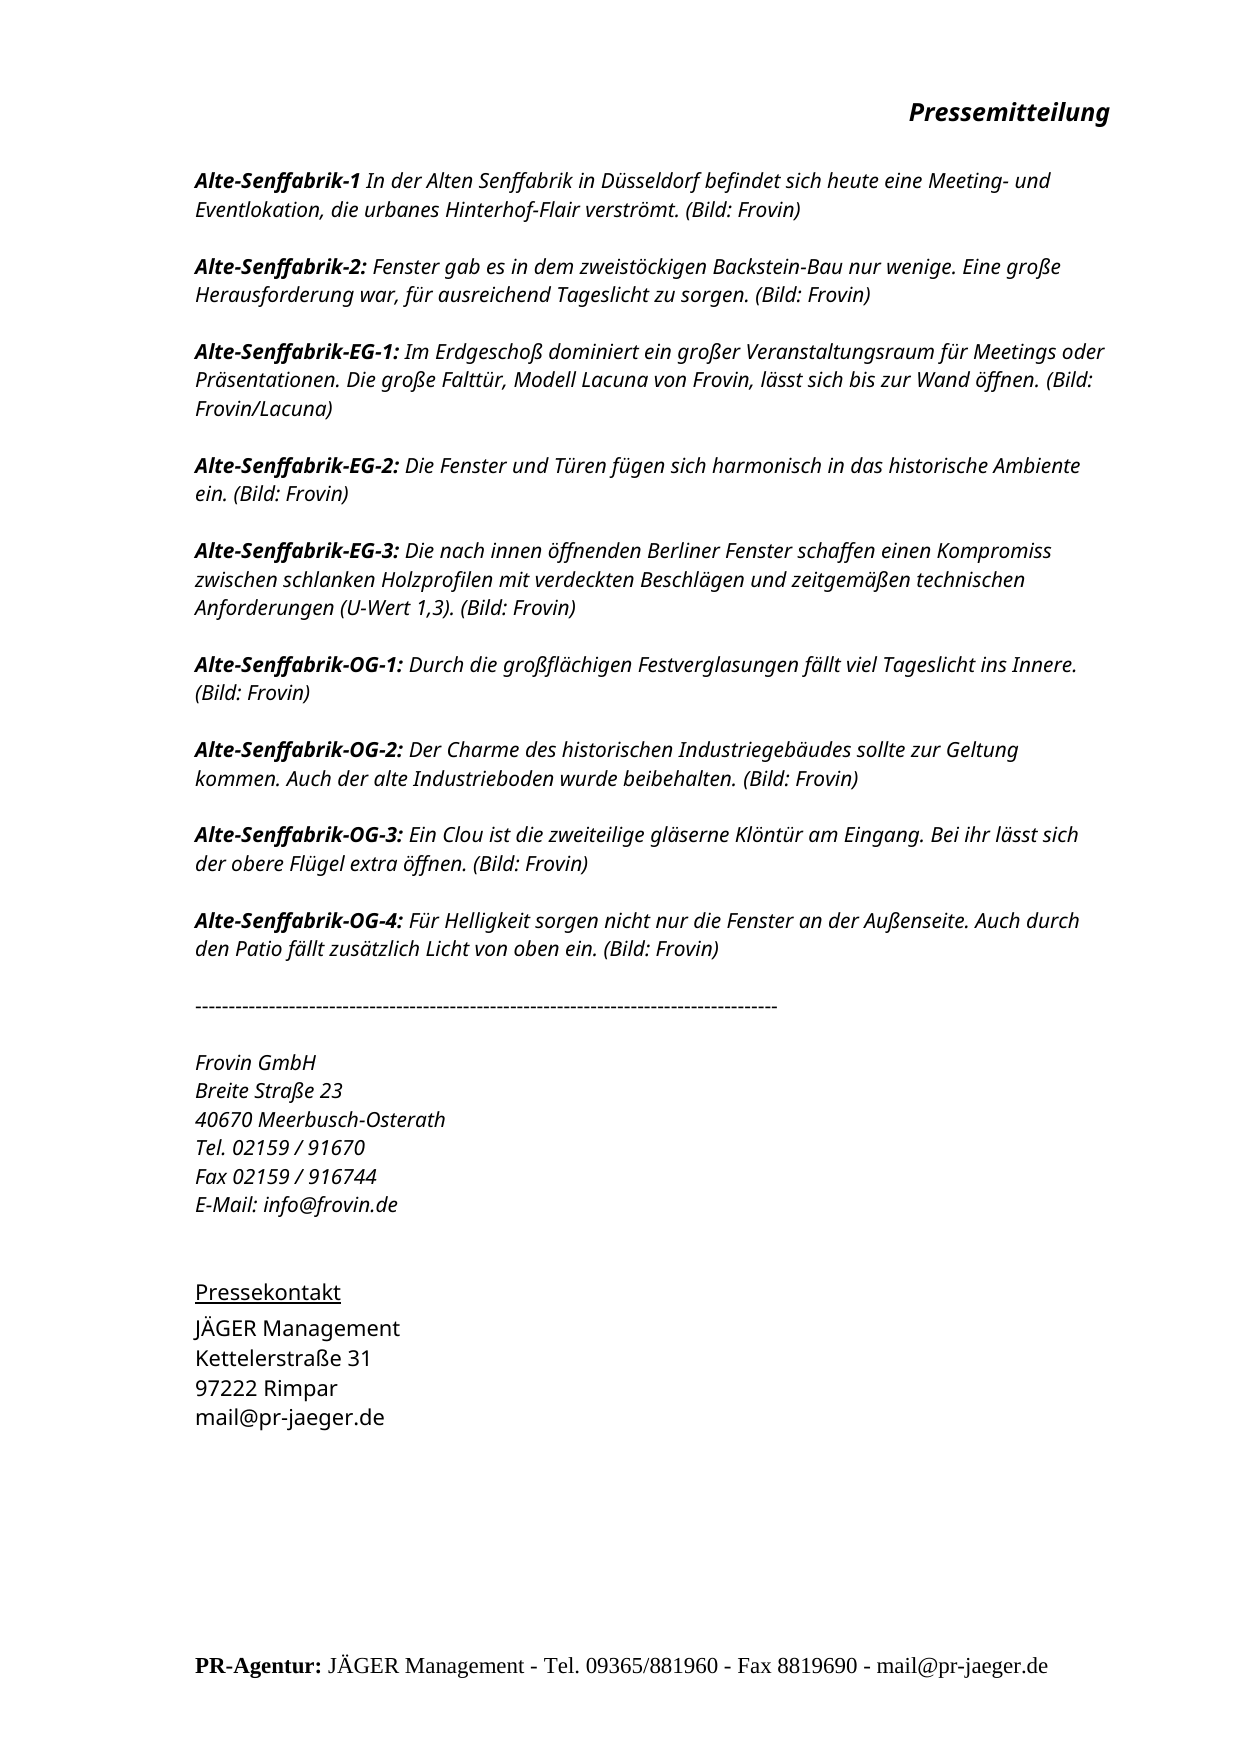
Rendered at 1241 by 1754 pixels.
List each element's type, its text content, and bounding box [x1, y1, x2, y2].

text Alte-Senffabrik-OG-4: Für Helligkeit sorgen nicht nur die Fenster an der Außenseite. Auch durch den Patio fällt zusätzlich Licht von oben ein. (Bild: Frovin) [195, 906, 1110, 963]
text Alte-Senffabrik-OG-1: Durch die großflächigen Festverglasungen fällt viel Tageslicht ins Innere. (Bild: Frovin) [195, 650, 1110, 707]
text Alte-Senffabrik-2: Fenster gab es in dem zweistöckigen Backstein-Bau nur wenige. Eine große Herausforderung war, für ausreichend Tageslicht zu sorgen. (Bild: Frovin) [195, 252, 1110, 309]
text E-Mail: info@frovin.de [195, 1190, 1110, 1219]
text Breite Straße 23 [195, 1077, 1110, 1105]
text 40670 Meerbusch-Osterath [195, 1105, 1110, 1133]
text 97222 Rimpar [195, 1373, 1110, 1402]
text Pressekontakt [195, 1277, 1110, 1307]
text JÄGER Management [195, 1313, 1110, 1343]
text Alte-Senffabrik-EG-2: Die Fenster und Türen fügen sich harmonisch in das historische Ambiente ein. (Bild: Frovin) [195, 451, 1110, 508]
text mail@pr-jaeger.de [195, 1402, 1110, 1432]
text Alte-Senffabrik-OG-3: Ein Clou ist die zweiteilige gläserne Klöntür am Eingang. Bei ihr lässt sich der obere Flügel extra öffnen. (Bild: Frovin) [195, 821, 1110, 877]
text Alte-Senffabrik-1 In der Alten Senffabrik in Düsseldorf befindet sich heute eine Meeting- und Eventlokation, die urbanes Hinterhof-Flair verströmt. (Bild: Frovin) [195, 167, 1110, 223]
text Alte-Senffabrik-EG-1: Im Erdgeschoß dominiert ein großer Veranstaltungsraum für Meetings oder Präsentationen. Die große Falttür, Modell Lacuna von Frovin, lässt sich bis zur Wand öffnen. (Bild: Frovin/Lacuna) [195, 337, 1110, 422]
text Fax 02159 / 916744 [195, 1162, 1110, 1190]
text Kettelerstraße 31 [195, 1343, 1110, 1373]
text Frovin GmbH [195, 1048, 1110, 1077]
text Tel. 02159 / 91670 [195, 1133, 1110, 1162]
text Alte-Senffabrik-EG-3: Die nach innen öffnenden Berliner Fenster schaffen einen Kompromiss zwischen schlanken Holzprofilen mit verdeckten Beschlägen und zeitgemäßen technischen Anforderungen (U-Wert 1,3). (Bild: Frovin) [195, 536, 1110, 622]
text Alte-Senffabrik-OG-2: Der Charme des historischen Industriegebäudes sollte zur Geltung kommen. Auch der alte Industrieboden wurde beibehalten. (Bild: Frovin) [195, 735, 1110, 792]
text --------------------------------------------------------------------------------------- [195, 991, 1110, 1020]
